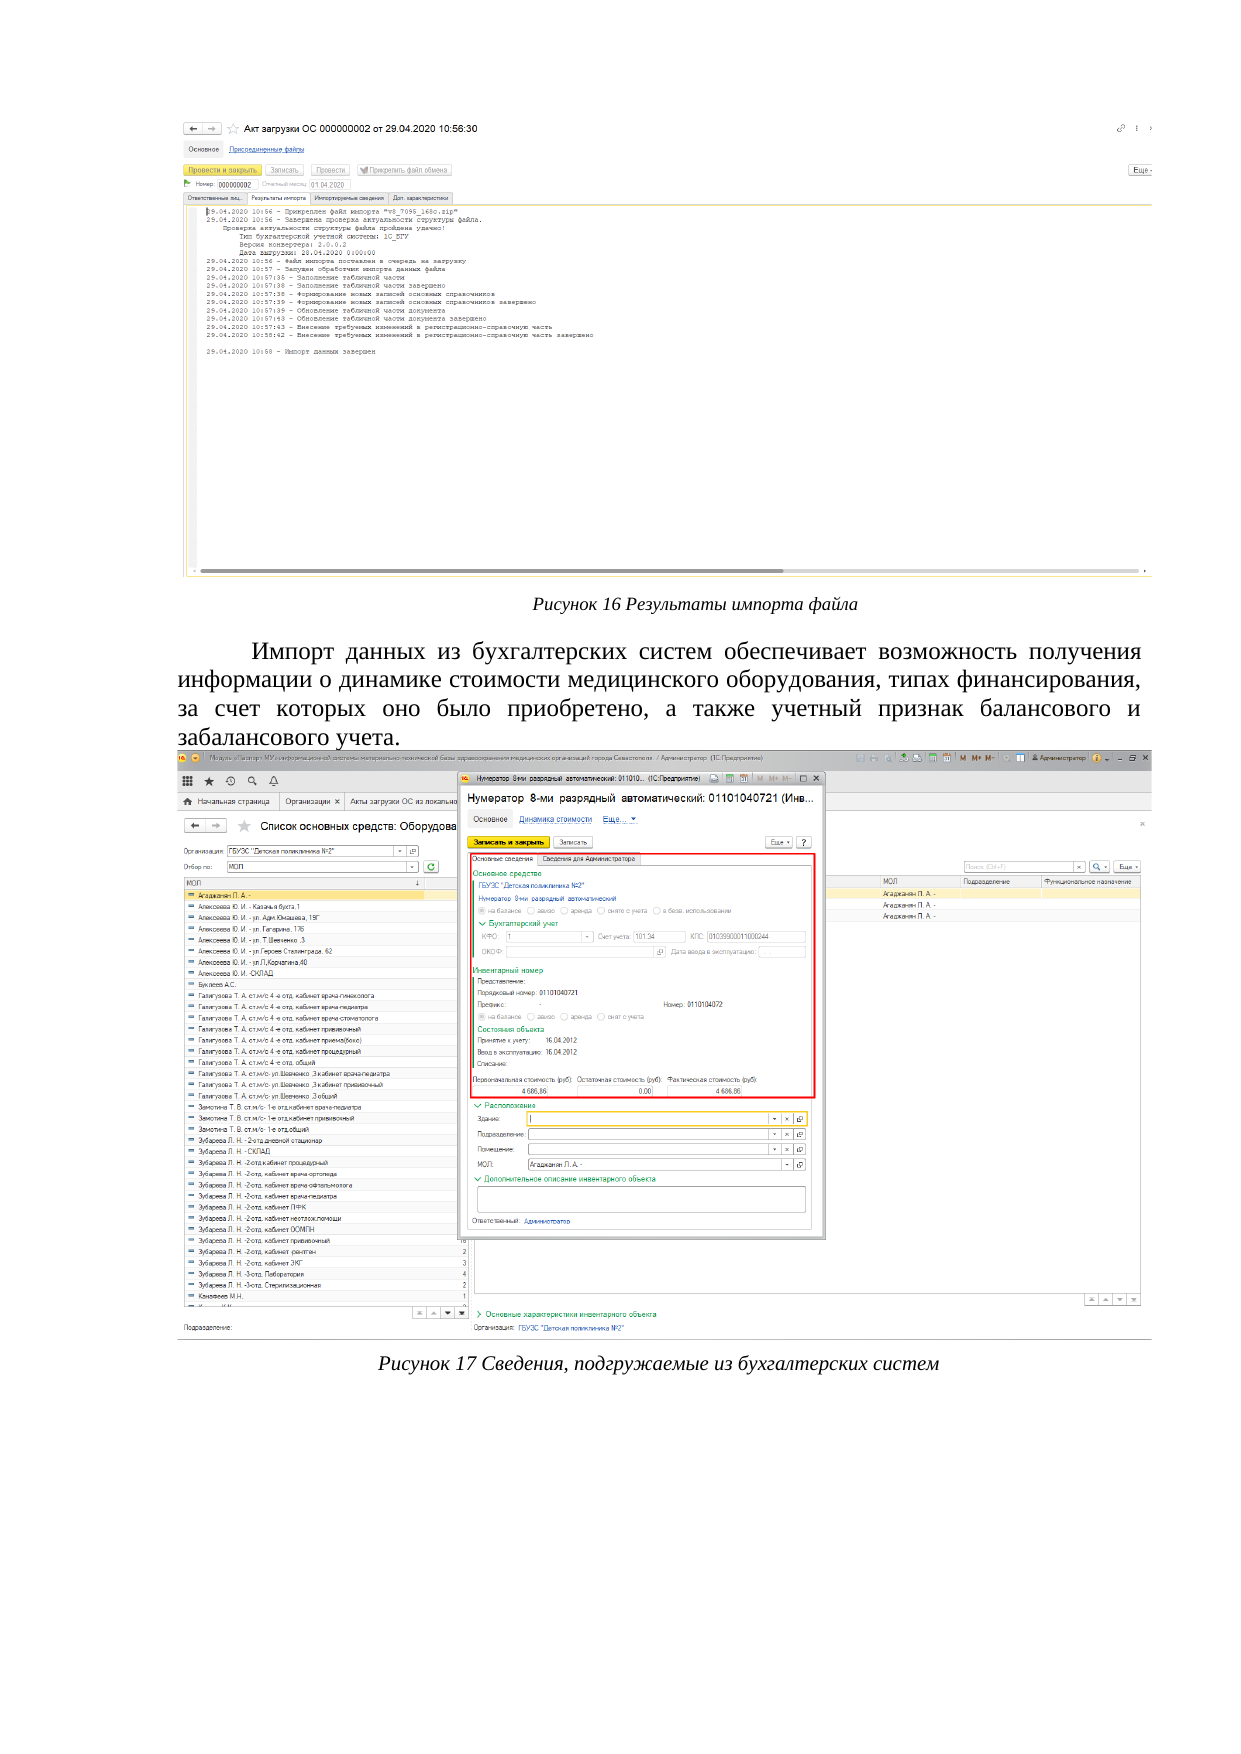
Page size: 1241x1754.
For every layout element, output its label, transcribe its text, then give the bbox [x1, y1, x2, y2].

text Рисунок 17 Сведения, подгружаемые из бухгалтерских систем [177, 1340, 1142, 1375]
text Рисунок 16 Результаты импорта файла [177, 593, 1142, 615]
text Импорт данных из бухгалтерских систем обеспечивает возможность получения информации о динамике стоимости медицинского оборудования, типах финансирования, за счет которых оно было приобретено, а также учетный признак балансового и забалансового учета. [177, 636, 1142, 750]
picture [177, 118, 1152, 577]
picture [177, 750, 1152, 1340]
